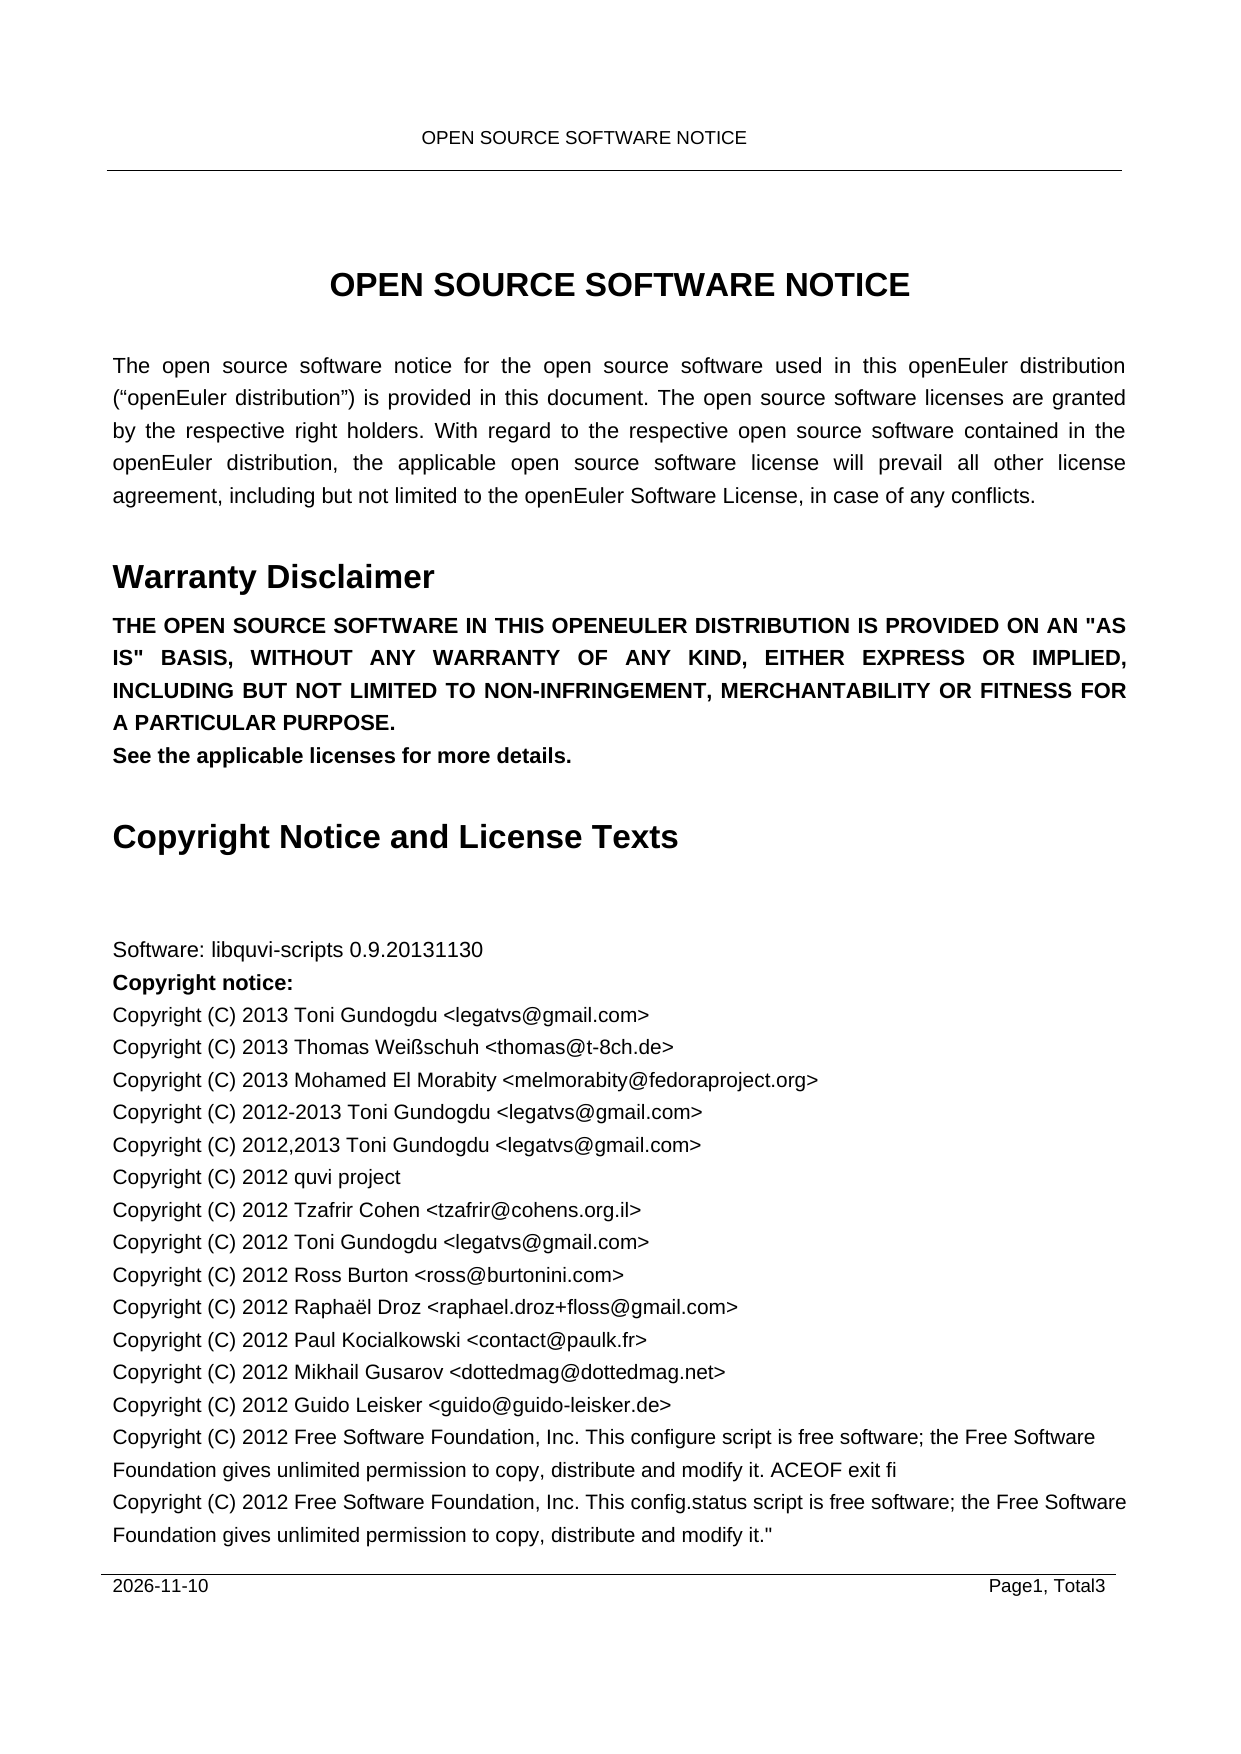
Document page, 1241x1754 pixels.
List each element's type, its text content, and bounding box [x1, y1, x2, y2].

text The open source software notice for the open source software used in this openEuler distribution (“openEuler distribution”) is provided in this document. The open source software licenses are granted by the respective right holders. With regard to the respective open source software contained in the openEuler distribution, the applicable open source software license will prevail all other license agreement, including but not limited to the openEuler Software License, in case of any conflicts. [112, 349, 1128, 511]
text Copyright (C) 2012 Tzafrir Cohen <tzafrir@cohens.org.il> [112, 1193, 1128, 1226]
text Copyright (C) 2012 Toni Gundogdu <legatvs@gmail.com> [112, 1226, 1128, 1258]
text OPEN SOURCE SOFTWARE NOTICE [112, 251, 1128, 316]
text Software: libquvi-scripts 0.9.20131130 [112, 933, 1128, 966]
text Copyright (C) 2012 Paul Kocialkowski <contact@paulk.fr> [112, 1323, 1128, 1356]
text Copyright (C) 2012 Guido Leisker <guido@guido-leisker.de> [112, 1388, 1128, 1421]
text Copyright (C) 2012 Raphaël Droz <raphael.droz+floss@gmail.com> [112, 1291, 1128, 1323]
text Copyright Notice and License Texts [112, 804, 1128, 869]
text Copyright (C) 2012-2013 Toni Gundogdu <legatvs@gmail.com> [112, 1096, 1128, 1128]
text Copyright notice: [112, 966, 1128, 998]
text Copyright (C) 2012 Ross Burton <ross@burtonini.com> [112, 1258, 1128, 1291]
text Copyright (C) 2012 Free Software Foundation, Inc. This config.status script is free software; the Free Software Foundation gives unlimited permission to copy, distribute and modify it." [112, 1486, 1128, 1551]
text THE OPEN SOURCE SOFTWARE IN THIS OPENEULER DISTRIBUTION IS PROVIDED ON AN "AS IS" BASIS, WITHOUT ANY WARRANTY OF ANY KIND, EITHER EXPRESS OR IMPLIED, INCLUDING BUT NOT LIMITED TO NON-INFRINGEMENT, MERCHANTABILITY OR FITNESS FOR A PARTICULAR PURPOSE. See the applicable licenses for more details. [112, 609, 1128, 771]
text Copyright (C) 2012 quvi project [112, 1161, 1128, 1193]
text Warranty Disclaimer [112, 544, 1128, 609]
text Copyright (C) 2012 Free Software Foundation, Inc. This configure script is free software; the Free Software Foundation gives unlimited permission to copy, distribute and modify it. ACEOF exit fi [112, 1421, 1128, 1486]
text Copyright (C) 2013 Thomas Weißschuh <thomas@t-8ch.de> [112, 1031, 1128, 1063]
text Copyright (C) 2013 Mohamed El Morabity <melmorabity@fedoraproject.org> [112, 1063, 1128, 1096]
text Copyright (C) 2012,2013 Toni Gundogdu <legatvs@gmail.com> [112, 1128, 1128, 1161]
text Copyright (C) 2013 Toni Gundogdu <legatvs@gmail.com> [112, 998, 1128, 1031]
text Copyright (C) 2012 Mikhail Gusarov <dottedmag@dottedmag.net> [112, 1356, 1128, 1388]
